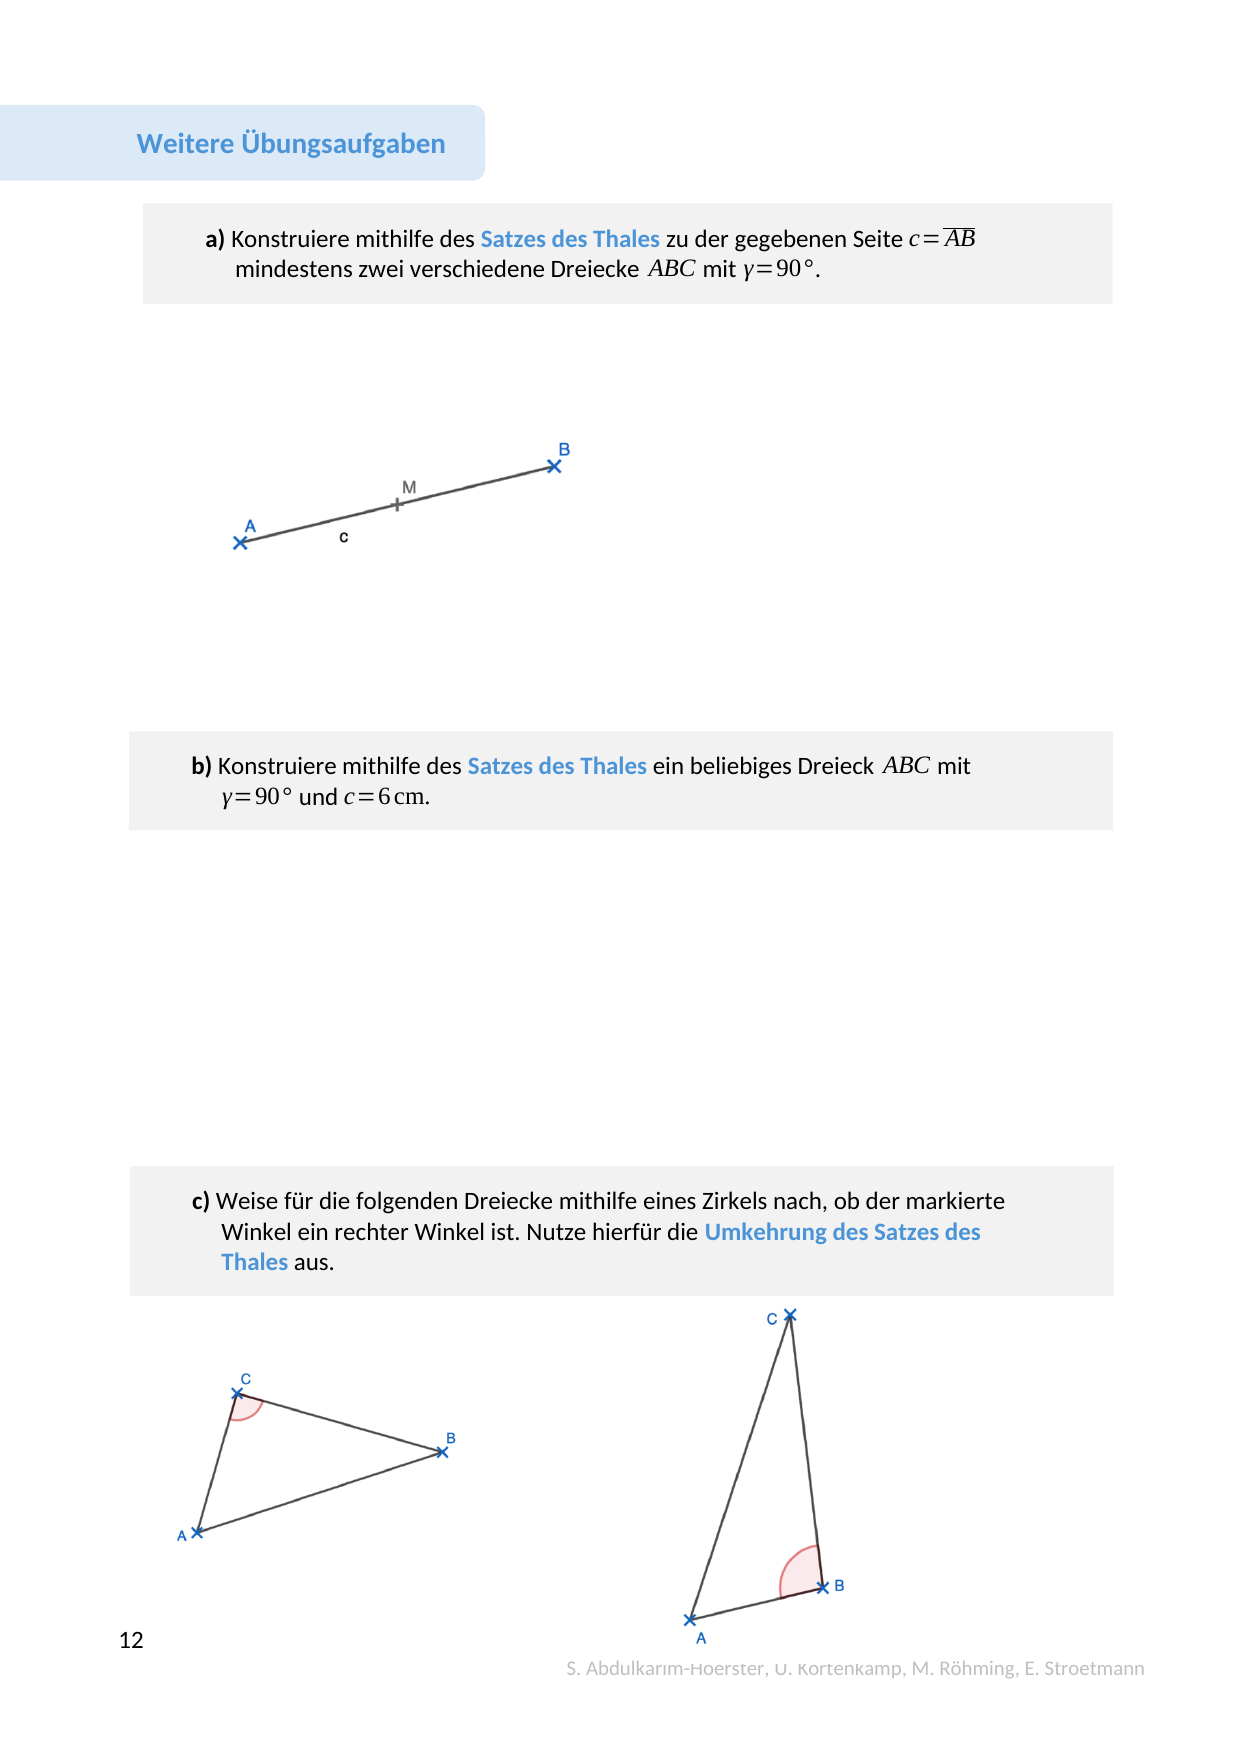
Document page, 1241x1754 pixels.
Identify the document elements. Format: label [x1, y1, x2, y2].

picture [143, 1349, 486, 1606]
picture [656, 1296, 885, 1664]
picture [202, 425, 601, 584]
